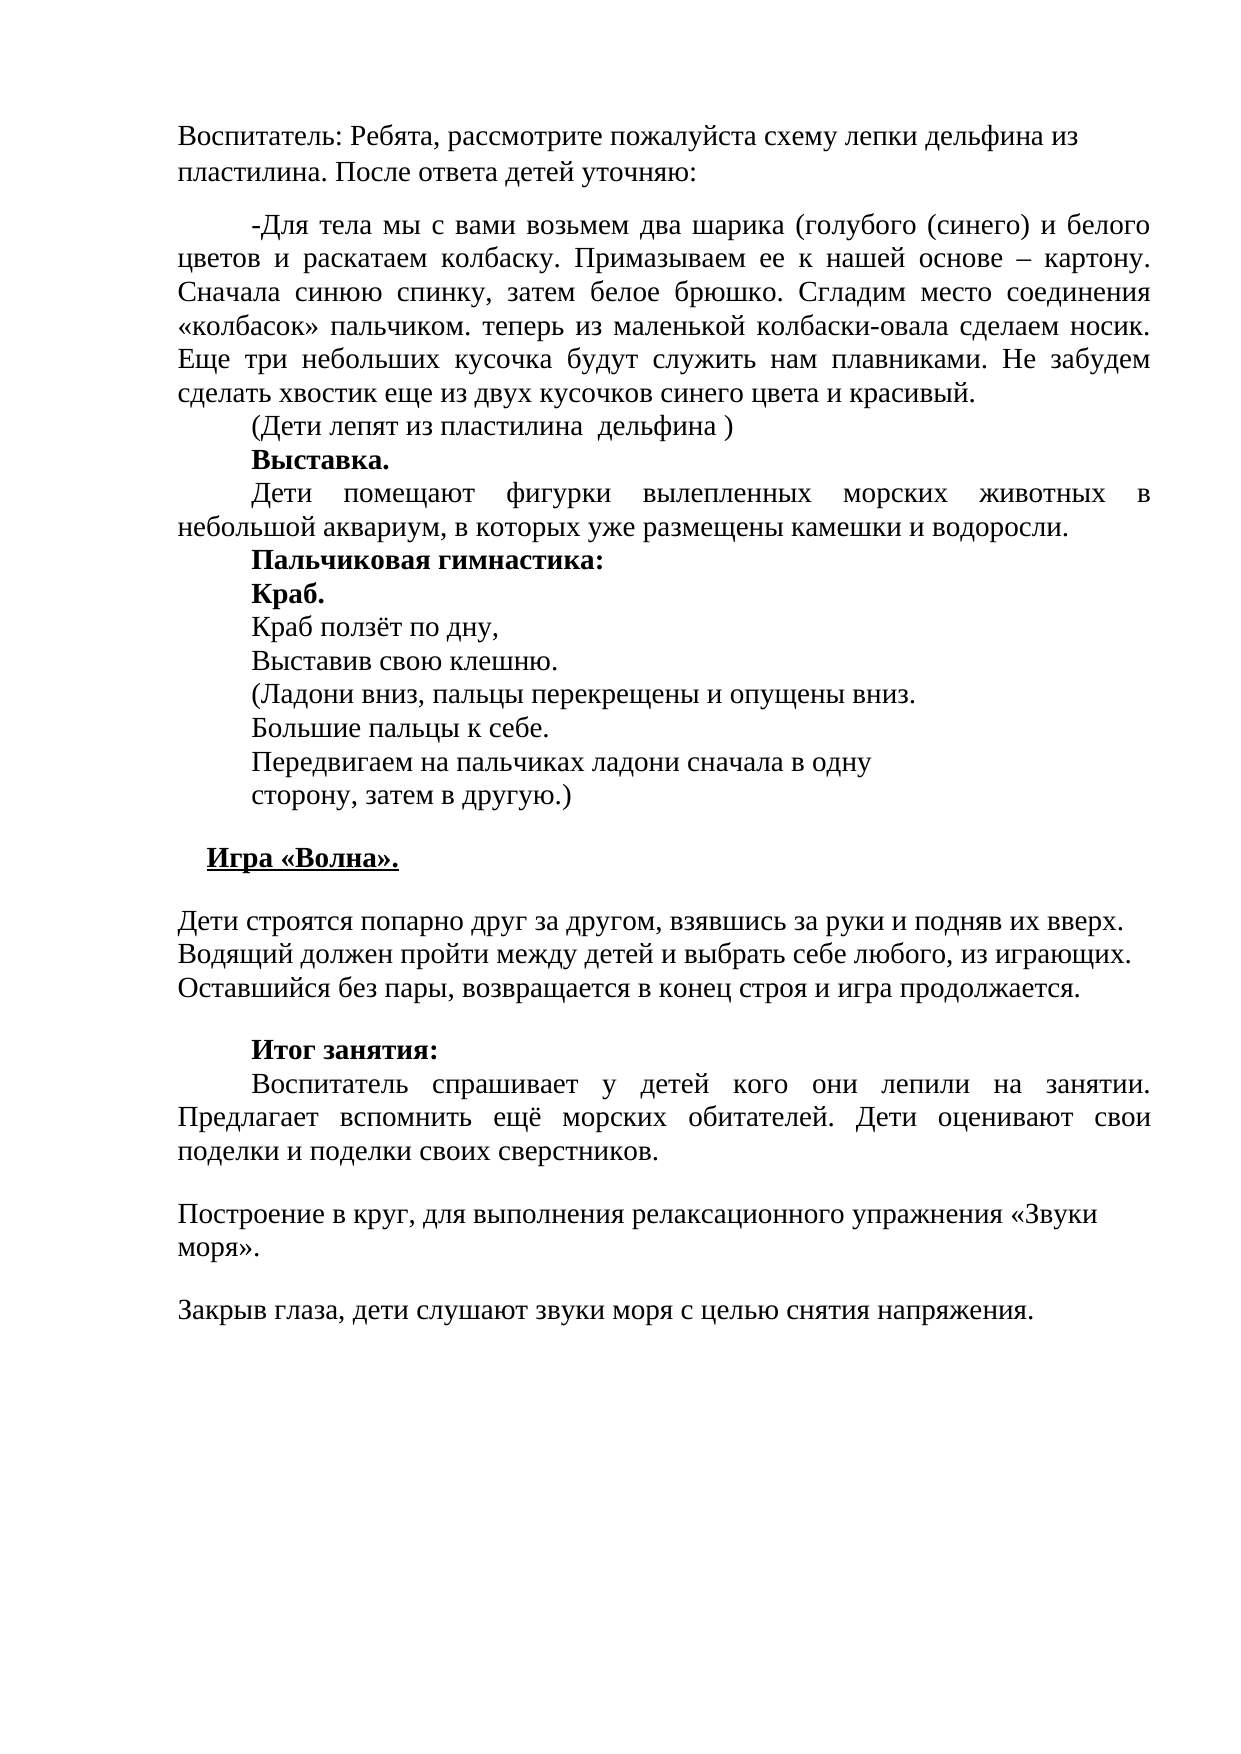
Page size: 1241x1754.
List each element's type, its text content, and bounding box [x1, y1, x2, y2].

text Итог занятия: [177, 1032, 1152, 1066]
text Воспитатель: Ребята, рассмотрите пожалуйста схему лепки дельфина из пластилина. После ответа детей уточняю: [177, 118, 1152, 188]
text Краб. [177, 576, 1152, 609]
text (Дети лепят из пластилина дельфина ) [177, 408, 1152, 442]
text сторону, затем в другую.) [177, 777, 1152, 811]
text Выставка. [177, 442, 1152, 475]
text (Ладони вниз, пальцы перекрещены и опущены вниз. [177, 677, 1152, 710]
text Большие пальцы к себе. [177, 710, 1152, 744]
text Дети помещают фигурки вылепленных морских животных в небольшой аквариум, в которых уже размещены камешки и водоросли. [177, 475, 1152, 542]
text Закрыв глаза, дети слушают звуки моря с целью снятия напряжения. [177, 1292, 1152, 1326]
text Воспитатель спрашивает у детей кого они лепили на занятии. Предлагает вспомнить ещё морских обитателей. Дети оценивают свои поделки и поделки своих сверстников. [177, 1066, 1152, 1167]
text Выставив свою клешню. [177, 643, 1152, 677]
text Пальчиковая гимнастика: [177, 542, 1152, 576]
text Краб ползёт по дну, [177, 609, 1152, 643]
text Игра «Волна». [177, 840, 1152, 873]
text Построение в круг, для выполнения релаксационного упражнения «Звуки моря». [177, 1196, 1152, 1263]
text Передвигаем на пальчиках ладони сначала в одну [177, 744, 1152, 777]
text -Для тела мы с вами возьмем два шарика (голубого (синего) и белого цветов и раскатаем колбаску. Примазываем ее к нашей основе – картону. Сначала синюю спинку, затем белое брюшко. Сгладим место соединения «колбасок» пальчиком. теперь из маленькой колбаски-овала сделаем носик. Еще три небольших кусочка будут служить нам плавниками. Не забудем сделать хвостик еще из двух кусочков синего цвета и красивый. [177, 207, 1152, 408]
text Дети строятся попарно друг за другом, взявшись за руки и подняв их вверх. Водящий должен пройти между детей и выбрать себе любого, из играющих. Оставшийся без пары, возвращается в конец строя и игра продолжается. [177, 903, 1152, 1003]
